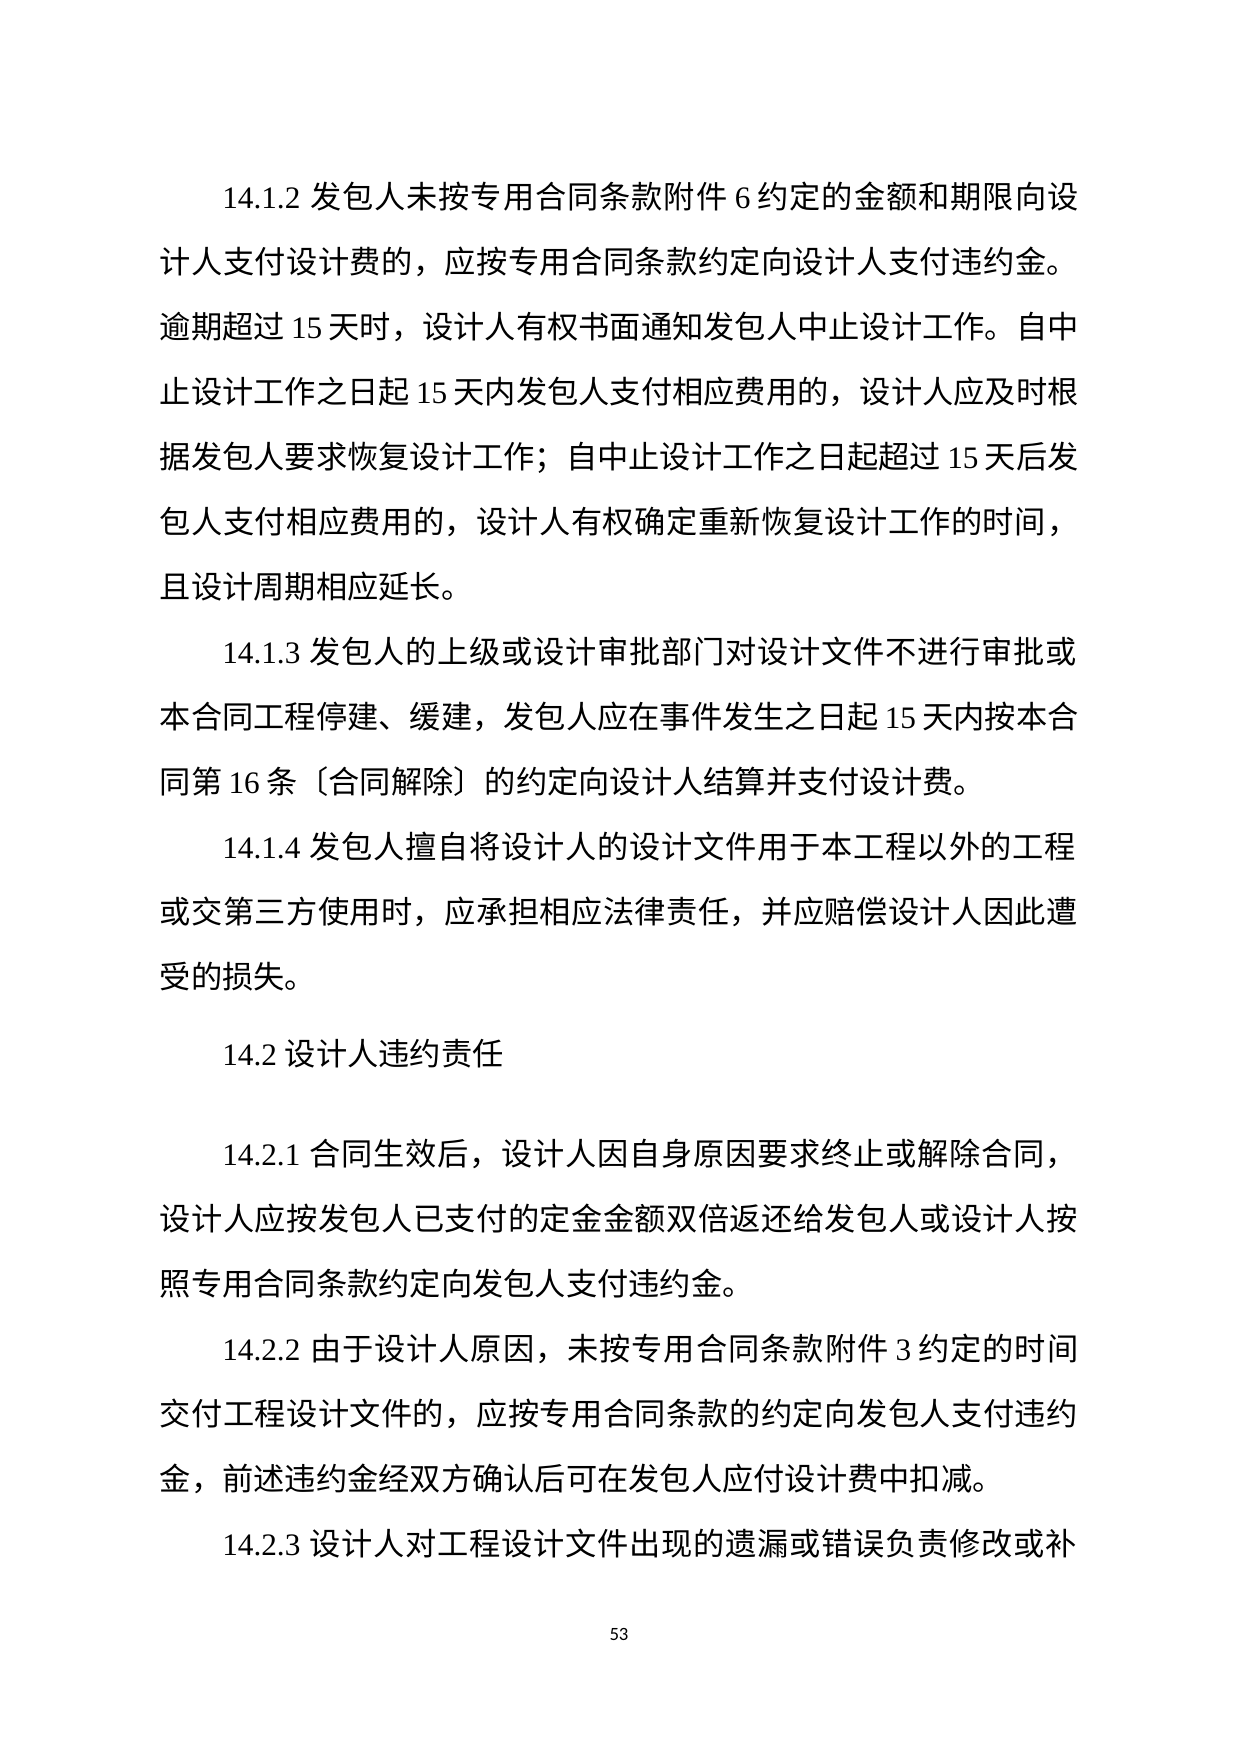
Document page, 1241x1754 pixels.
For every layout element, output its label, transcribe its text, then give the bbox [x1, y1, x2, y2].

text 14.1.2 发包人未按专用合同条款附件6约定的金额和期限向设计人支付设计费的，应按专用合同条款约定向设计人支付违约金。逾期超过15天时，设计人有权书面通知发包人中止设计工作。自中止设计工作之日起15天内发包人支付相应费用的，设计人应及时根据发包人要求恢复设计工作；自中止设计工作之日起超过15天后发包人支付相应费用的，设计人有权确定重新恢复设计工作的时间，且设计周期相应延长。 [159, 162, 1078, 617]
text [159, 1509, 1078, 1574]
text 14.1.4 发包人擅自将设计人的设计文件用于本工程以外的工程或交第三方使用时，应承担相应法律责任，并应赔偿设计人因此遭受的损失。 [159, 812, 1078, 1007]
subtitle 14.2 设计人违约责任 [159, 1019, 1078, 1084]
text 14.1.3 发包人的上级或设计审批部门对设计文件不进行审批或本合同工程停建、缓建，发包人应在事件发生之日起15天内按本合同第16条〔合同解除〕的约定向设计人结算并支付设计费。 [159, 617, 1078, 812]
text 14.2.2 由于设计人原因，未按专用合同条款附件3约定的时间交付工程设计文件的，应按专用合同条款的约定向发包人支付违约金，前述违约金经双方确认后可在发包人应付设计费中扣减。 [159, 1314, 1078, 1509]
text 14.2.1 合同生效后，设计人因自身原因要求终止或解除合同，设计人应按发包人已支付的定金金额双倍返还给发包人或设计人按照专用合同条款约定向发包人支付违约金。 [159, 1119, 1078, 1314]
